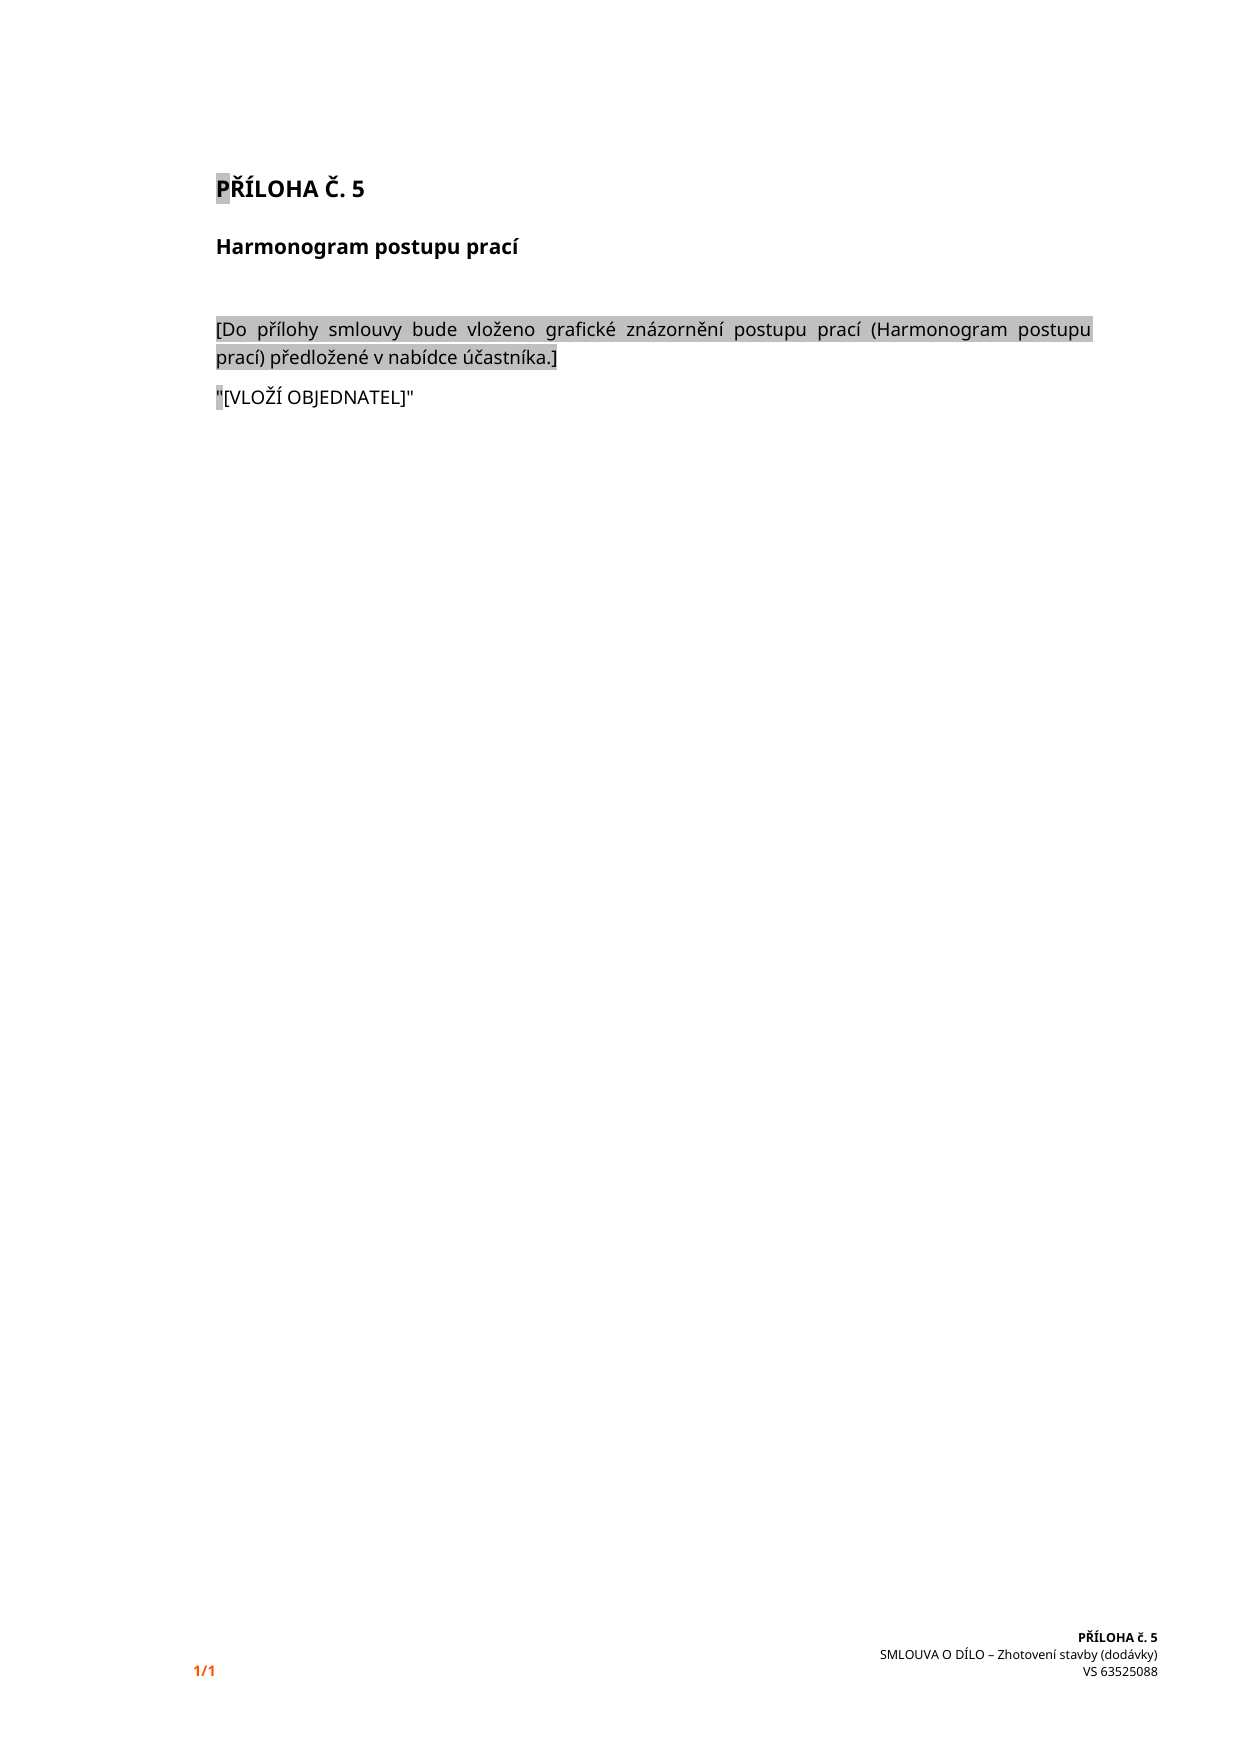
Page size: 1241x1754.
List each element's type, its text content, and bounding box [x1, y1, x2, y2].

text [Do přílohy smlouvy bude vloženo grafické znázornění postupu prací (Harmonogram postupu prací) předložené v nabídce účastníka.] [216, 342, 1093, 370]
text Příloha č. 5 [216, 172, 1093, 204]
text Harmonogram postupu prací [216, 232, 1093, 260]
